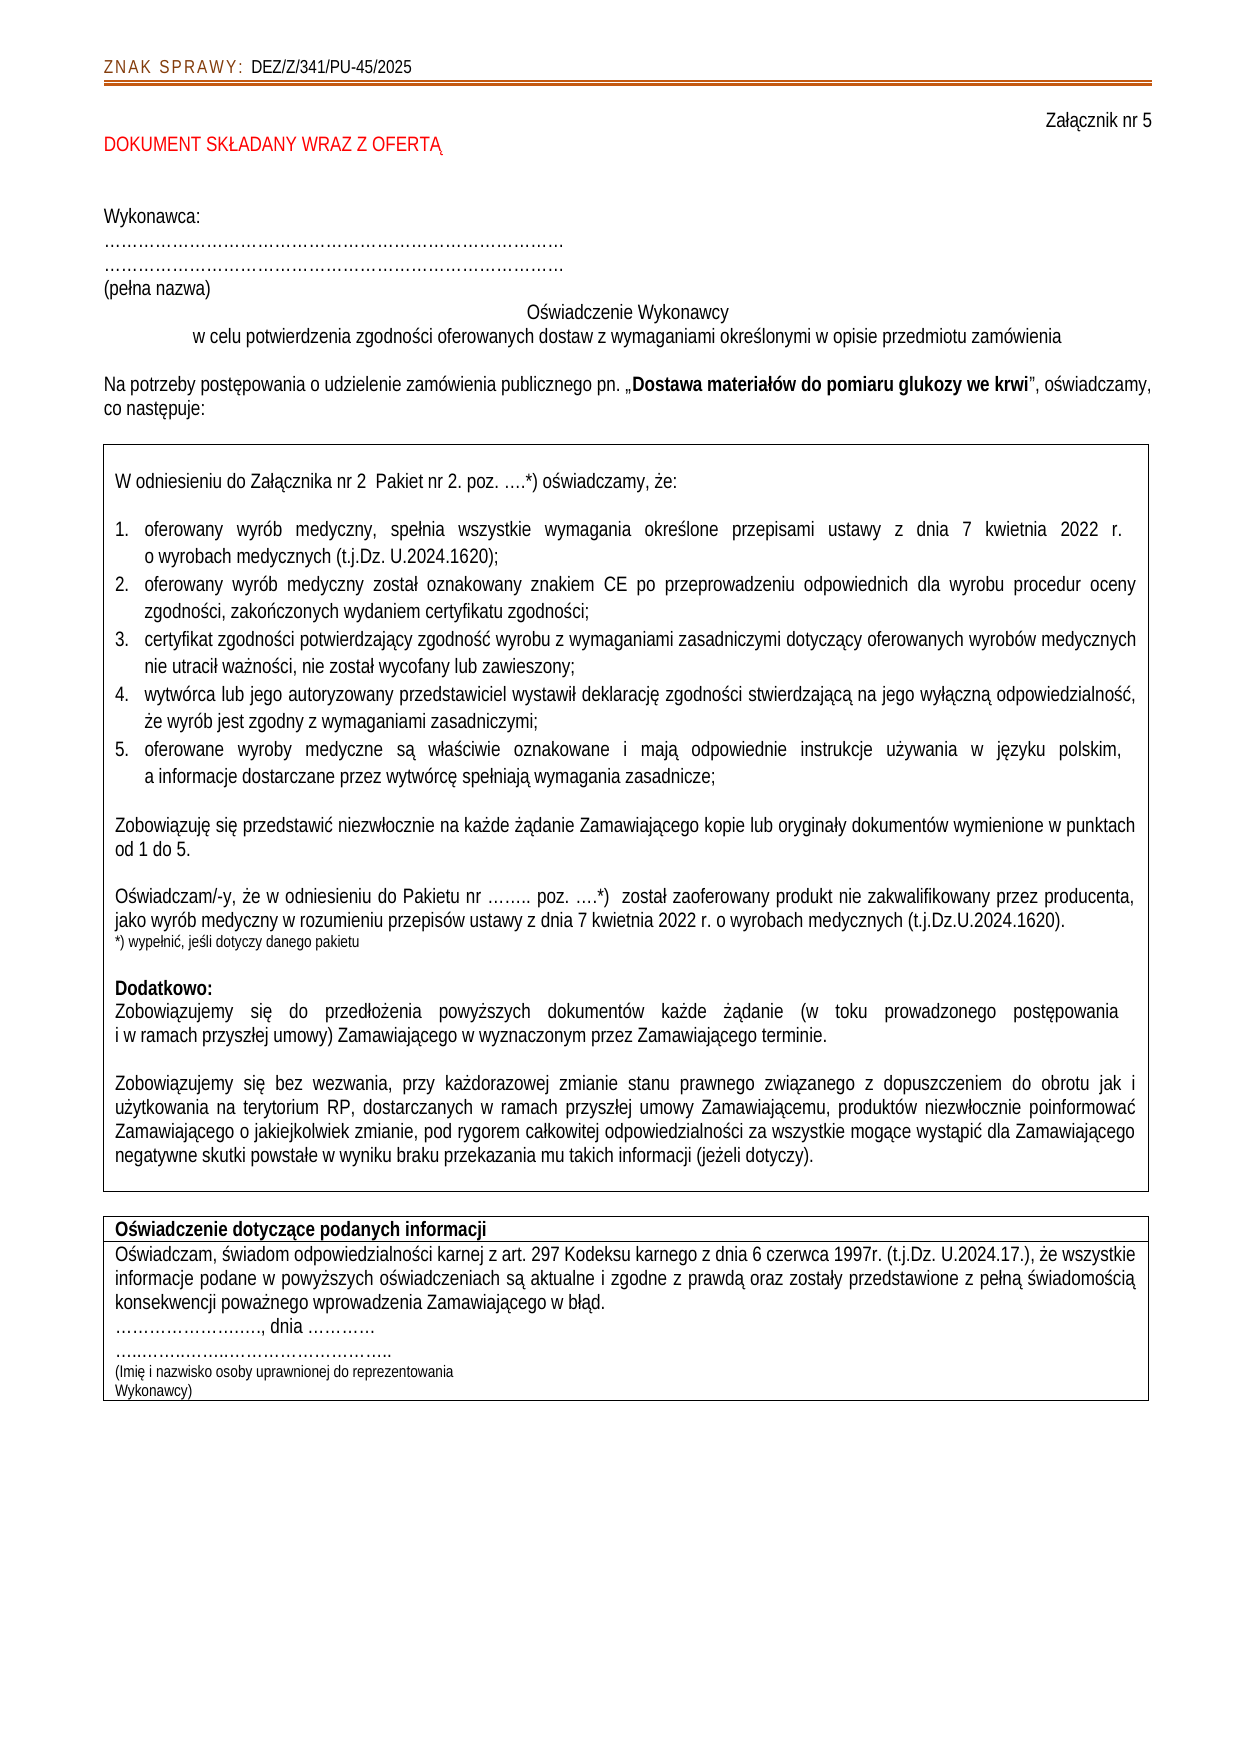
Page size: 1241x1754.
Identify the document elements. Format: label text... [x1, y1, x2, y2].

text ……………………………………………………………………… [103, 228, 1152, 252]
text Na potrzeby postępowania o udzielenie zamówienia publicznego pn. „Dostawa materiałów do pomiaru glukozy we krwi”, oświadczamy, co następuje: [103, 372, 1152, 420]
table_header W odniesieniu do Załącznika nr 2 Pakiet nr 2. poz. ….*) oświadczamy, że: oferowany wyrób medyczny, spełnia wszystkie wymagania określone przepisami ustawy z dnia 7 kwietnia 2022 r. o wyrobach medycznych (t.j.Dz. U.2024.1620); oferowany wyrób medyczny został oznakowany znakiem CE po przeprowadzeniu odpowiednich dla wyrobu procedur oceny zgodności, zakończonych wydaniem certyfikatu zgodności; certyfikat zgodności potwierdzający zgodność wyrobu z wymaganiami zasadniczymi dotyczący oferowanych wyrobów medycznych nie utracił ważności, nie został wycofany lub zawieszony; wytwórca lub jego autoryzowany przedstawiciel wystawił deklarację zgodności stwierdzającą na jego wyłączną odpowiedzialność, że wyrób jest zgodny z wymaganiami zasadniczymi; oferowane wyroby medyczne są właściwie oznakowane i mają odpowiednie instrukcje używania w języku polskim, a informacje dostarczane przez wytwórcę spełniają wymagania zasadnicze; Zobowiązuję się przedstawić niezwłocznie na każde żądanie Zamawiającego kopie lub oryginały dokumentów wymienione w punktach od 1 do 5. Oświadczam/-y, że w odniesieniu do Pakietu nr …….. poz. ….*) został zaoferowany produkt nie zakwalifikowany przez producenta, jako wyrób medyczny w rozumieniu przepisów ustawy z dnia 7 kwietnia 2022 r. o wyrobach medycznych (t.j.Dz.U.2024.1620). *) wypełnić, jeśli dotyczy danego pakietu [104, 445, 1148, 975]
table_cell Oświadczam, świadom odpowiedzialności karnej z art. 297 Kodeksu karnego z dnia 6 czerwca 1997r. (t.j.Dz. U.2024.17.), że wszystkie informacje podane w powyższych oświadczeniach są aktualne i zgodne z prawdą oraz zostały przedstawione z pełną świadomością konsekwencji poważnego wprowadzenia Zamawiającego w błąd. ………………….…., dnia ………… …..……..……..……………………….. (Imię i nazwisko osoby uprawnionej do reprezentowania Wykonawcy) [104, 1242, 1148, 1400]
table_header Oświadczenie dotyczące podanych informacji [104, 1217, 1148, 1241]
text w celu potwierdzenia zgodności oferowanych dostaw z wymaganiami określonymi w opisie przedmiotu zamówienia [103, 324, 1152, 348]
text Oświadczenie Wykonawcy [103, 300, 1152, 324]
table_cell Dodatkowo: Zobowiązujemy się do przedłożenia powyższych dokumentów każde żądanie (w toku prowadzonego postępowania i w ramach przyszłej umowy) Zamawiającego w wyznaczonym przez Zamawiającego terminie. Zobowiązujemy się bez wezwania, przy każdorazowej zmianie stanu prawnego związanego z dopuszczeniem do obrotu jak i użytkowania na terytorium RP, dostarczanych w ramach przyszłej umowy Zamawiającemu, produktów niezwłocznie poinformować Zamawiającego o jakiejkolwiek zmianie, pod rygorem całkowitej odpowiedzialności za wszystkie mogące wystąpić dla Zamawiającego negatywne skutki powstałe w wyniku braku przekazania mu takich informacji (jeżeli dotyczy). [104, 975, 1148, 1191]
text Wykonawca: [103, 204, 1152, 228]
text DOKUMENT SKŁADANY WRAZ Z OFERTĄ [103, 132, 1152, 156]
text ……………………………………………………………………… [103, 252, 1152, 276]
text (pełna nazwa) [103, 276, 1152, 300]
text Załącznik nr 5 [103, 108, 1152, 132]
